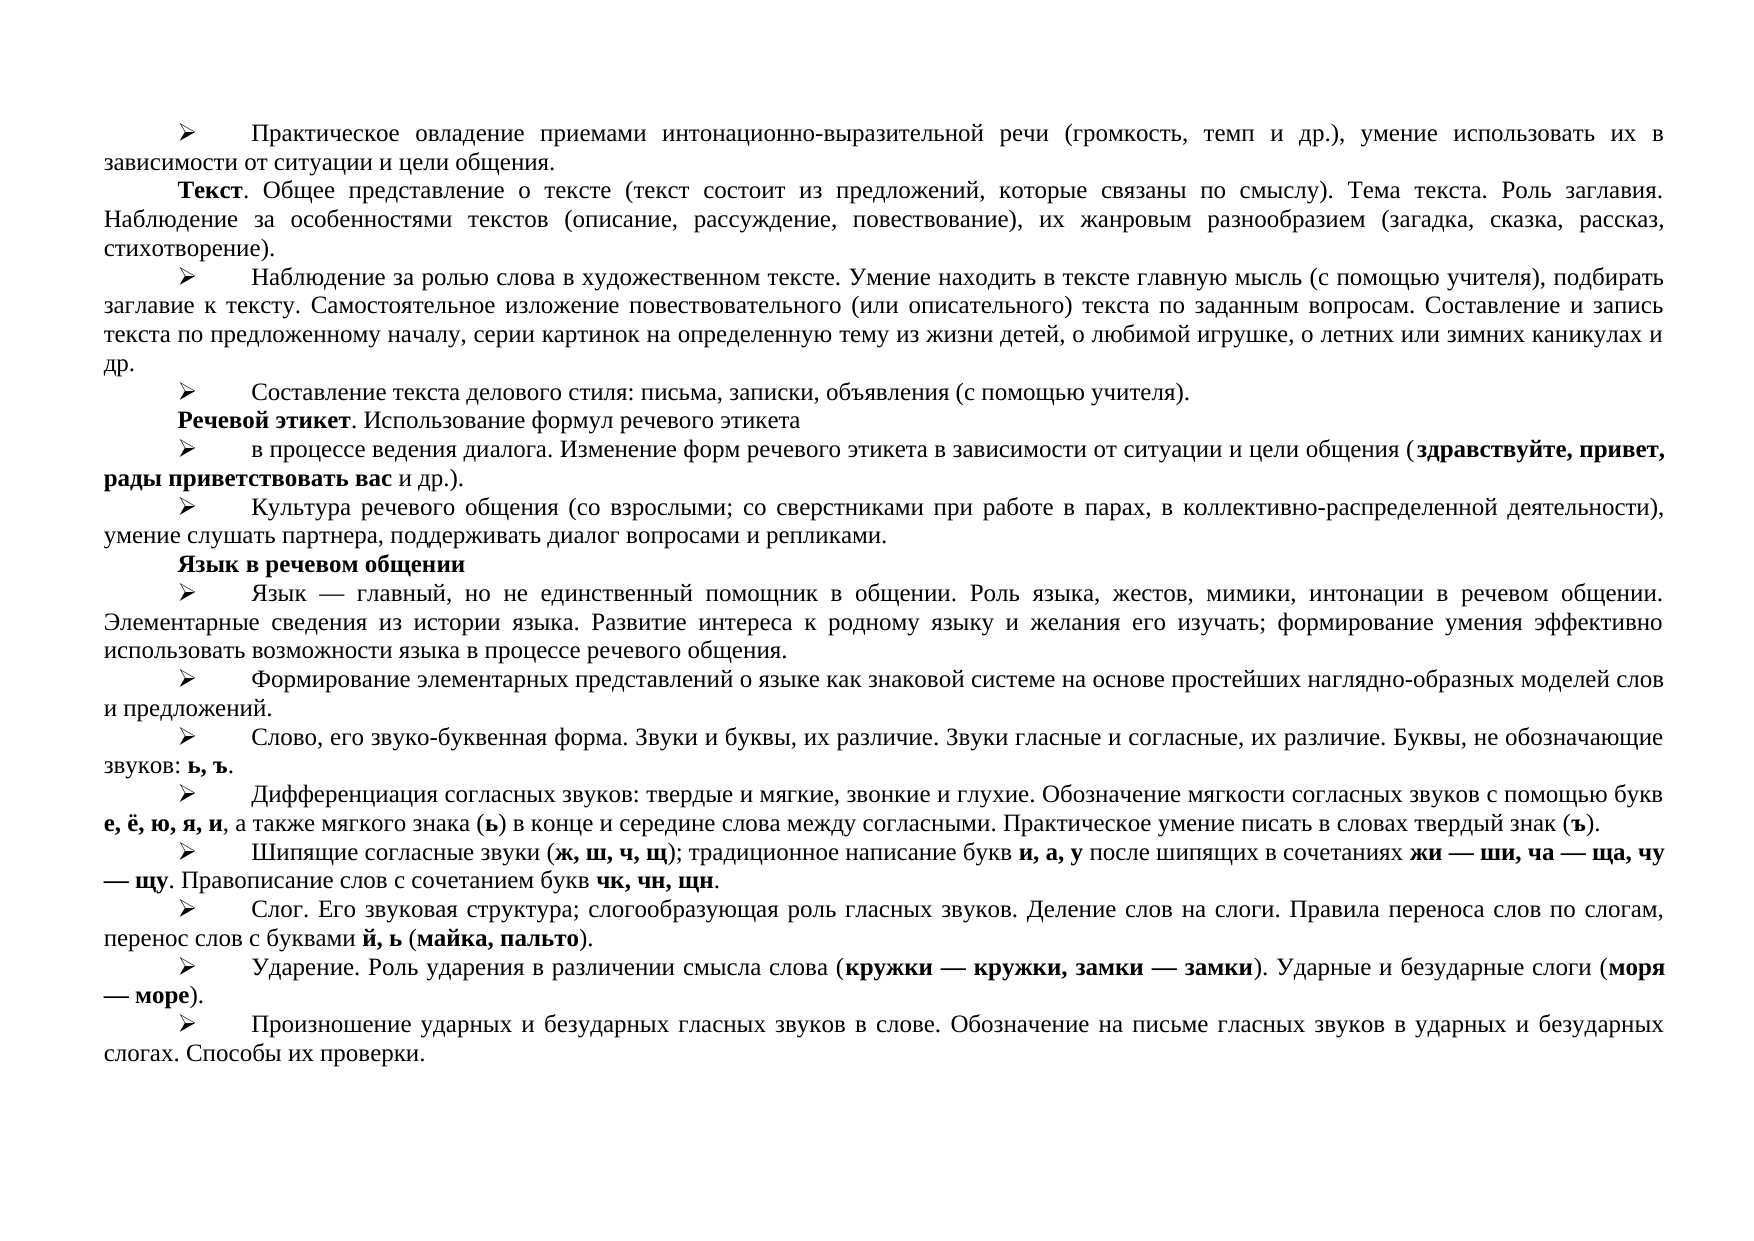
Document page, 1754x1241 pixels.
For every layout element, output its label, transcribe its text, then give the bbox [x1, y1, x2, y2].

list Составление текста делового стиля: письма, записки, объявления (с помощью учителя). [103, 377, 1665, 406]
text Текст. Общее представление о тексте (текст состоит из предложений, которые связаны по смыслу). Тема текста. Роль заглавия. Наблюдение за особенностями текстов (описание, рассуждение, повествование), их жанровым разнообразием (загадка, сказка, рассказ, стихотворение). [103, 176, 1665, 262]
list Практическое овладение приемами интонационно-выразительной речи (громкость, темп и др.), умение использовать их в зависимости от ситуации и цели общения. [103, 118, 1665, 176]
text Речевой этикет. Использование формул речевого этикета [103, 406, 1665, 434]
list Культура речевого общения (со взрослыми; со сверстниками при работе в парах, в коллективно-распределенной деятельности), умение слушать партнера, поддерживать диалог вопросами и репликами. [103, 492, 1665, 549]
list Дифференциация согласных звуков: твердые и мягкие, звонкие и глухие. Обозначение мягкости согласных звуков с помощью букв е, ё, ю, я, и, а также мягкого знака (ь) в конце и середине слова между согласными. Практическое умение писать в словах твердый знак (ъ). [103, 779, 1665, 837]
list Слово, его звуко-буквенная форма. Звуки и буквы, их различие. Звуки гласные и согласные, их различие. Буквы, не обозначающие звуков: ь, ъ. [103, 722, 1665, 779]
list Произношение ударных и безударных гласных звуков в слове. Обозначение на письме гласных звуков в ударных и безударных слогах. Способы их проверки. [103, 1009, 1665, 1067]
list Слог. Его звуковая структура; слогообразующая роль гласных звуков. Деление слов на слоги. Правила переноса слов по слогам, перенос слов с буквами й, ь (майка, пальто). [103, 894, 1665, 952]
list Ударение. Роль ударения в различении смысла слова (кружки — кружки, замки — замки). Ударные и безударные слоги (моря — море). [103, 952, 1665, 1009]
list Язык — главный, но не единственный помощник в общении. Роль языка, жестов, мимики, интонации в речевом общении. Элементарные сведения из истории языка. Развитие интереса к родному языку и желания его изучать; формирование умения эффективно использовать возможности языка в процессе речевого общения. [103, 578, 1665, 664]
list Шипящие согласные звуки (ж, ш, ч, щ); традиционное написание букв и, а, у после шипящих в сочетаниях жи — ши, ча — ща, чу — щу. Правописание слов с сочетанием букв чк, чн, щн. [103, 837, 1665, 894]
list в процессе ведения диалога. Изменение форм речевого этикета в зависимости от ситуации и цели общения (здравствуйте, привет, рады приветствовать вас и др.). [103, 434, 1665, 492]
list Формирование элементарных представлений о языке как знаковой системе на основе простейших наглядно-образных моделей слов и предложений. [103, 664, 1665, 722]
text Язык в речевом общении [103, 549, 1665, 578]
list Наблюдение за ролью слова в художественном тексте. Умение находить в тексте главную мысль (с помощью учителя), подбирать заглавие к тексту. Самостоятельное изложение повествовательного (или описательного) текста по заданным вопросам. Составление и запись текста по предложенному началу, серии картинок на определенную тему из жизни детей, о любимой игрушке, о летних или зимних каникулах и др. [103, 262, 1665, 377]
